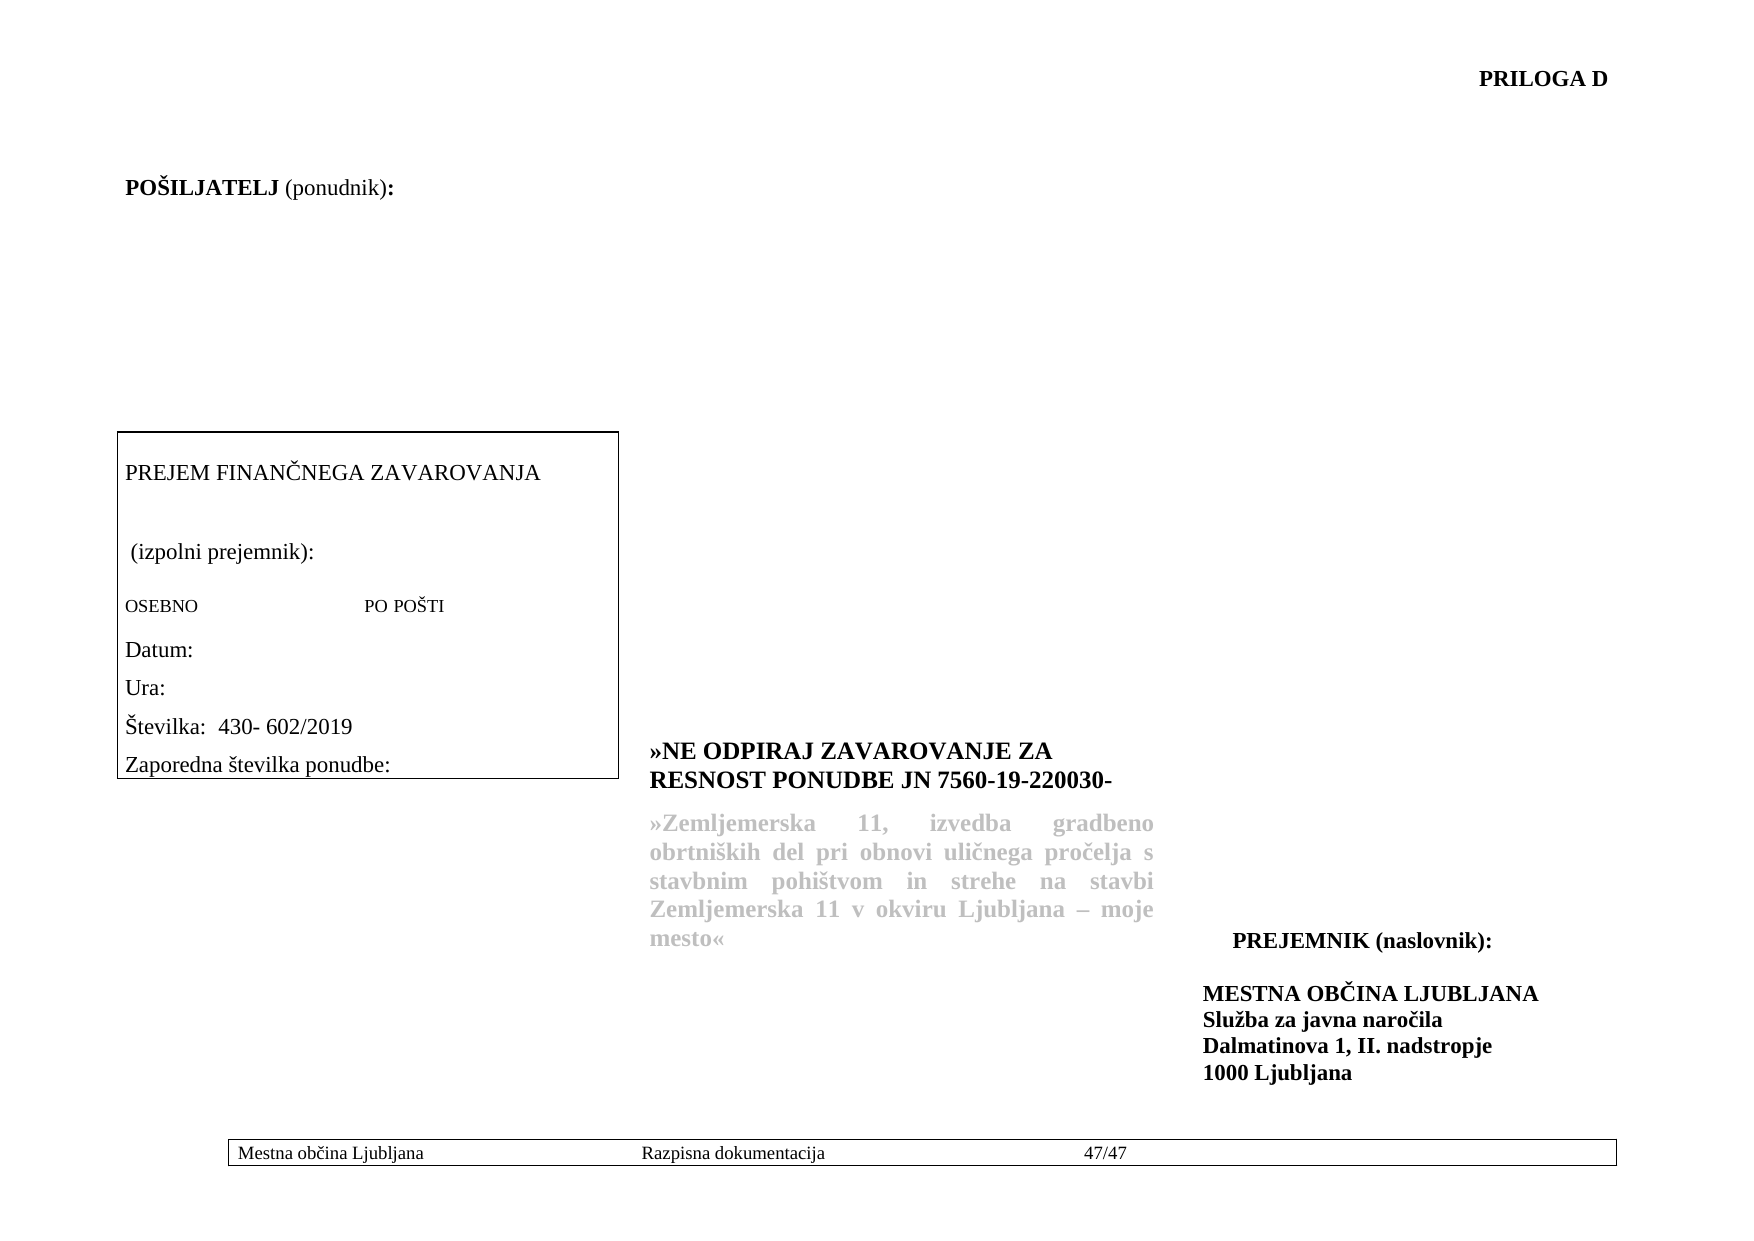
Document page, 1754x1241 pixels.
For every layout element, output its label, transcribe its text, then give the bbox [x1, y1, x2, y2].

text PRILOGA D [125, 66, 1608, 92]
table_header PREJEM FINANČNEGA ZAVAROVANJA (izpolni prejemnik): osebno po pošti Datum: Ura: Številka: 430- 602/2019 Zaporedna številka ponudbe: [118, 433, 618, 777]
table_header POŠILJATELJ (ponudnik): [118, 148, 620, 385]
